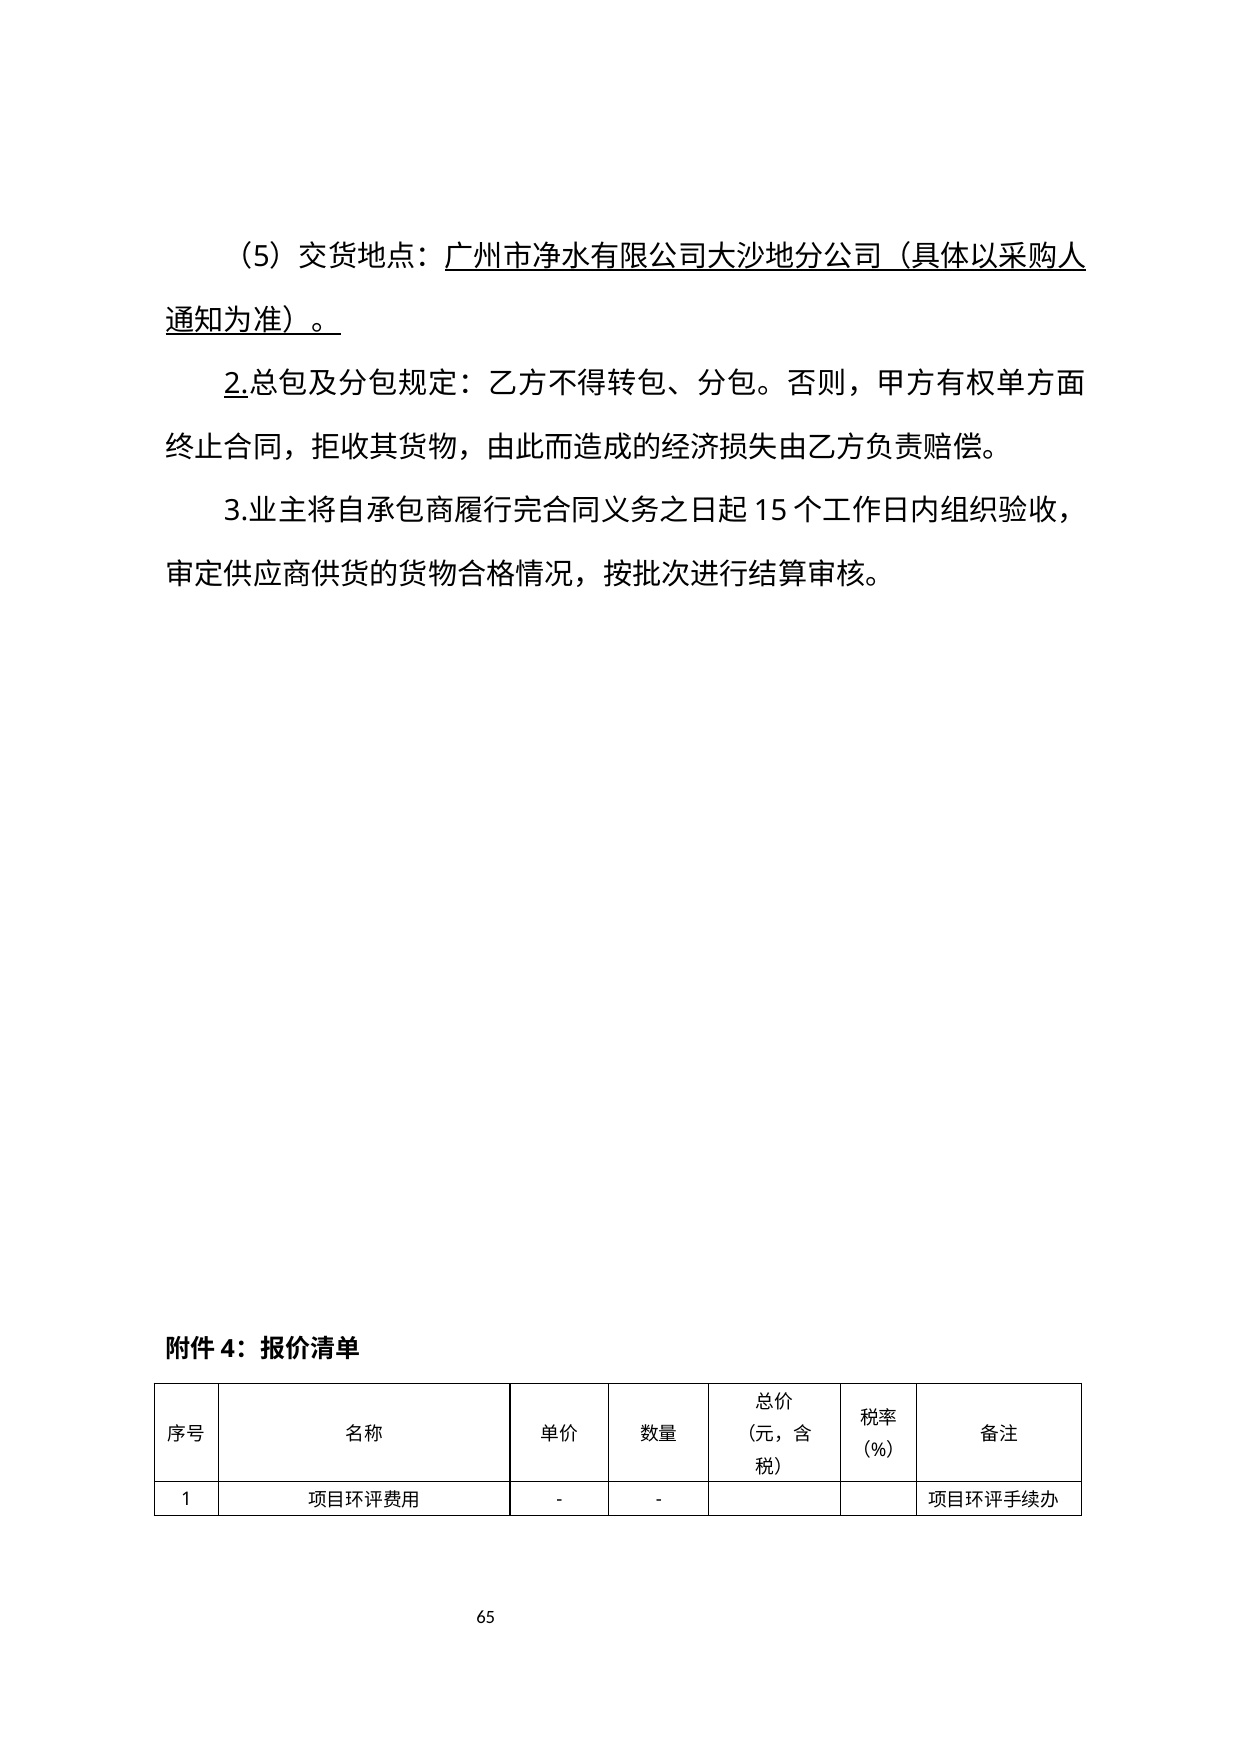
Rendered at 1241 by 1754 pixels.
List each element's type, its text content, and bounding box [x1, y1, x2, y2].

table_header 单价 [511, 1384, 608, 1481]
text （5）交货地点：广州市净水有限公司大沙地分公司（具体以采购人通知为准）。 [165, 233, 1087, 339]
text 2.总包及分包规定：乙方不得转包、分包。否则，甲方有权单方面终止合同，拒收其货物，由此而造成的经济损失由乙方负责赔偿。 [165, 360, 1087, 466]
table_cell [841, 1482, 916, 1515]
table_header 备注 [917, 1384, 1081, 1481]
table_cell 项目环评费用 [219, 1482, 509, 1515]
table_cell - [511, 1482, 608, 1515]
table_header 名称 [219, 1384, 509, 1481]
table_cell [709, 1482, 840, 1515]
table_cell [917, 1482, 1081, 1515]
table_cell - [609, 1482, 708, 1515]
text 附件4：报价清单 [165, 1328, 1087, 1364]
table_cell 1 [155, 1482, 218, 1515]
table_header 序号 [155, 1384, 218, 1481]
table_header 总价 （元，含税） [709, 1384, 840, 1481]
table_header 数量 [609, 1384, 708, 1481]
table_header 税率 （%） [841, 1384, 916, 1481]
text 3.业主将自承包商履行完合同义务之日起15个工作日内组织验收，审定供应商供货的货物合格情况，按批次进行结算审核。 [165, 487, 1087, 593]
